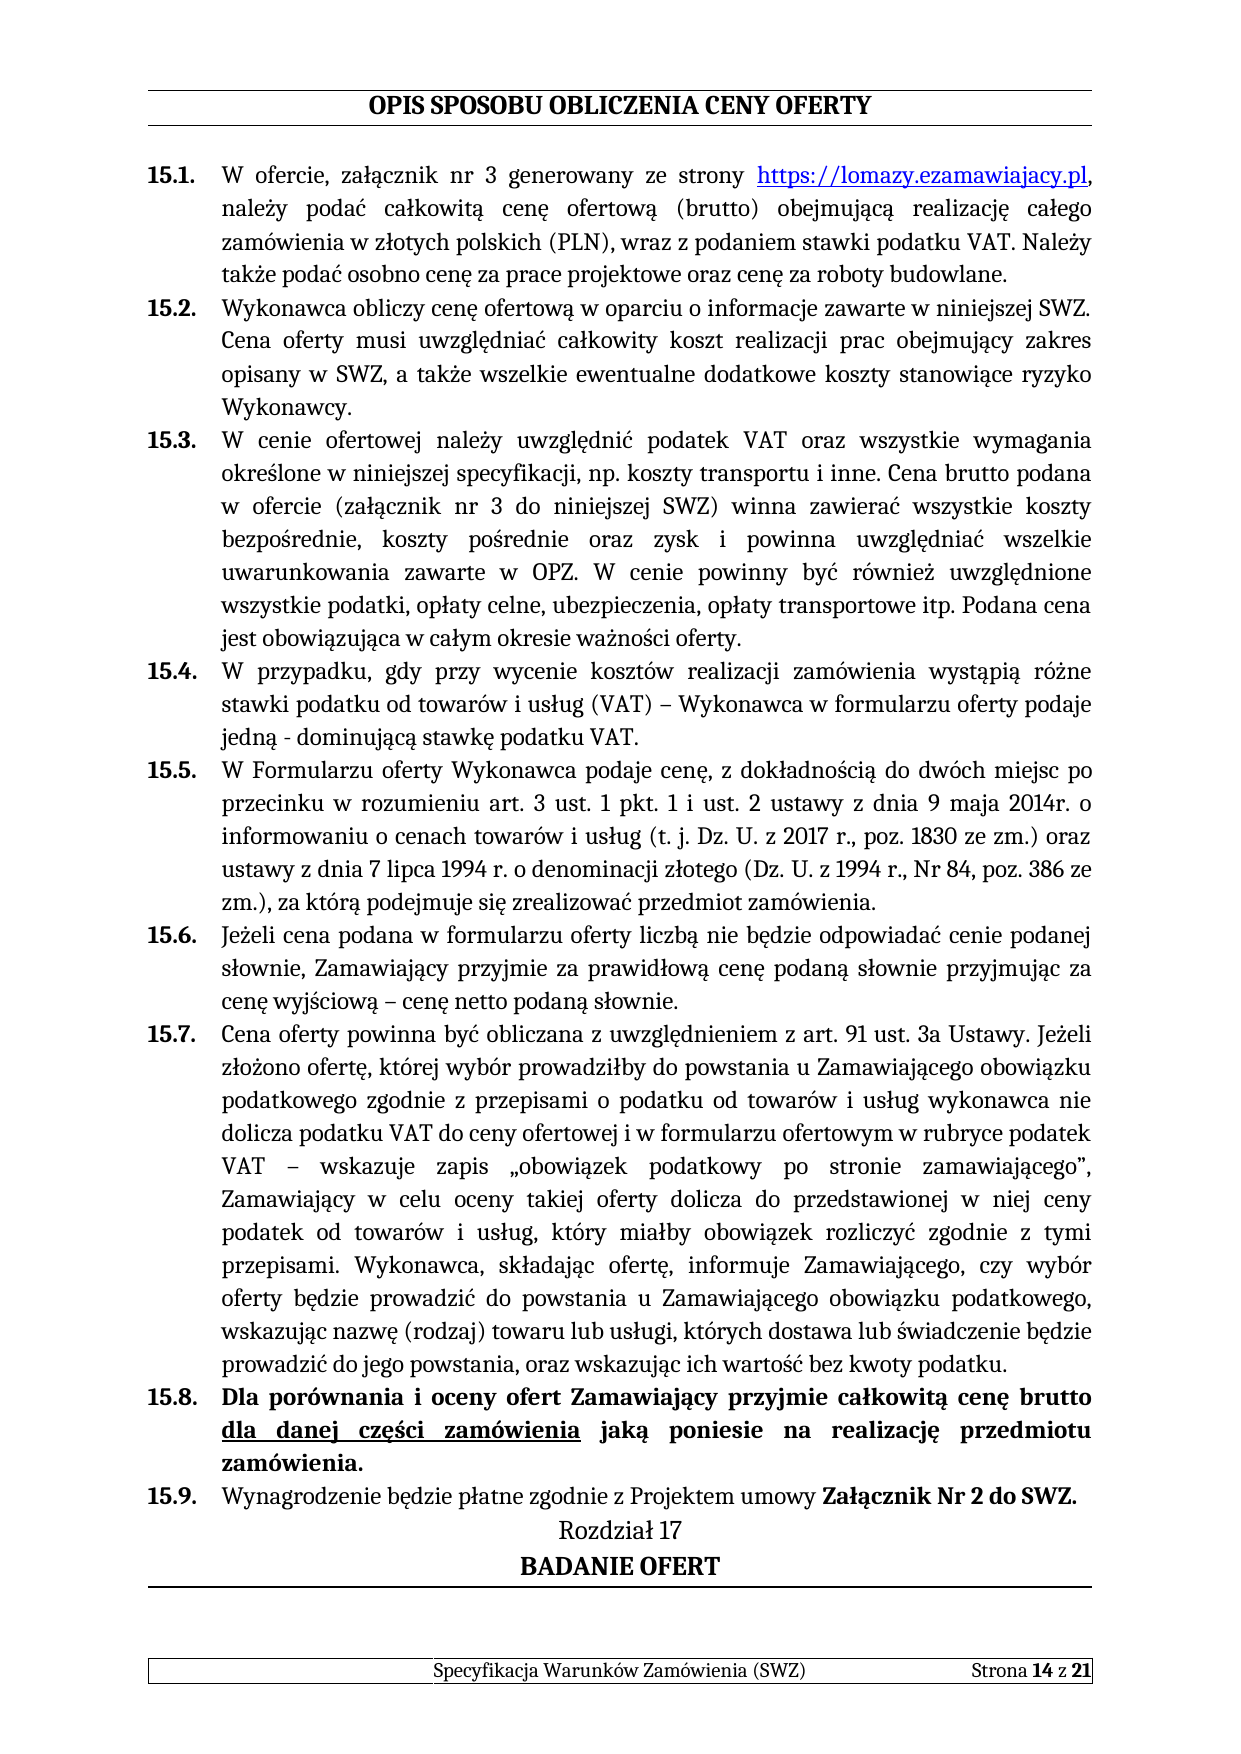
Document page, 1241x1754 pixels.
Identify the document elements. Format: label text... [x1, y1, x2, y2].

list Dla porównania i oceny ofert Zamawiający przyjmie całkowitą cenę brutto dla danej części zamówienia jaką poniesie na realizację przedmiotu zamówienia. [148, 1383, 1093, 1478]
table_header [148, 91, 1092, 125]
list Wykonawca obliczy cenę ofertową w oparciu o informacje zawarte w niniejszej SWZ. Cena oferty musi uwzględniać całkowity koszt realizacji prac obejmujący zakres opisany w SWZ, a także wszelkie ewentualne dodatkowe koszty stanowiące ryzyko Wykonawcy. [148, 293, 1093, 421]
list W przypadku, gdy przy wycenie kosztów realizacji zamówienia wystąpią różne stawki podatku od towarów i usług (VAT) – Wykonawca w formularzu oferty podaje jedną - dominującą stawkę podatku VAT. [148, 657, 1093, 751]
list W Formularzu oferty Wykonawca podaje cenę, z dokładnością do dwóch miejsc po przecinku w rozumieniu art. 3 ust. 1 pkt. 1 i ust. 2 ustawy z dnia 9 maja 2014r. o informowaniu o cenach towarów i usług (t. j. Dz. U. z 2017 r., poz. 1830 ze zm.) oraz ustawy z dnia 7 lipca 1994 r. o denominacji złotego (Dz. U. z 1994 r., Nr 84, poz. 386 ze zm.), za którą podejmuje się zrealizować przedmiot zamówienia. [148, 756, 1093, 917]
list Wynagrodzenie będzie płatne zgodnie z Projektem umowy Załącznik Nr 2 do SWZ. [148, 1482, 1093, 1511]
list Jeżeli cena podana w formularzu oferty liczbą nie będzie odpowiadać cenie podanej słownie, Zamawiający przyjmie za prawidłową cenę podaną słownie przyjmując za cenę wyjściową – cenę netto podaną słownie. [148, 921, 1093, 1016]
list W cenie ofertowej należy uwzględnić podatek VAT oraz wszystkie wymagania określone w niniejszej specyfikacji, np. koszty transportu i inne. Cena brutto podana w ofercie (załącznik nr 3 do niniejszej SWZ) winna zawierać wszystkie koszty bezpośrednie, koszty pośrednie oraz zysk i powinna uwzględniać wszelkie uwarunkowania zawarte w OPZ. W cenie powinny być również uwzględnione wszystkie podatki, opłaty celne, ubezpieczenia, opłaty transportowe itp. Podana cena jest obowiązująca w całym okresie ważności oferty. [148, 426, 1093, 652]
list Cena oferty powinna być obliczana z uwzględnieniem z art. 91 ust. 3a Ustawy. Jeżeli złożono ofertę, której wybór prowadziłby do powstania u Zamawiającego obowiązku podatkowego zgodnie z przepisami o podatku od towarów i usług wykonawca nie dolicza podatku VAT do ceny ofertowej i w formularzu ofertowym w rubryce podatek VAT – wskazuje zapis „obowiązek podatkowy po stronie zamawiającego”, Zamawiający w celu oceny takiej oferty dolicza do przedstawionej w niej ceny podatek od towarów i usług, który miałby obowiązek rozliczyć zgodnie z tymi przepisami. Wykonawca, składając ofertę, informuje Zamawiającego, czy wybór oferty będzie prowadzić do powstania u Zamawiającego obowiązku podatkowego, wskazując nazwę (rodzaj) towaru lub usługi, których dostawa lub świadczenie będzie prowadzić do jego powstania, oraz wskazując ich wartość bez kwoty podatku. [148, 1020, 1093, 1379]
list W ofercie, załącznik nr 3 generowany ze strony https://lomazy.ezamawiajacy.pl, należy podać całkowitą cenę ofertową (brutto) obejmującą realizację całego zamówienia w złotych polskich (PLN), wraz z podaniem stawki podatku VAT. Należy także podać osobno cenę za prace projektowe oraz cenę za roboty budowlane. [148, 161, 1093, 289]
table_header Rozdział 17 BADANIE OFERT [148, 1515, 1092, 1586]
